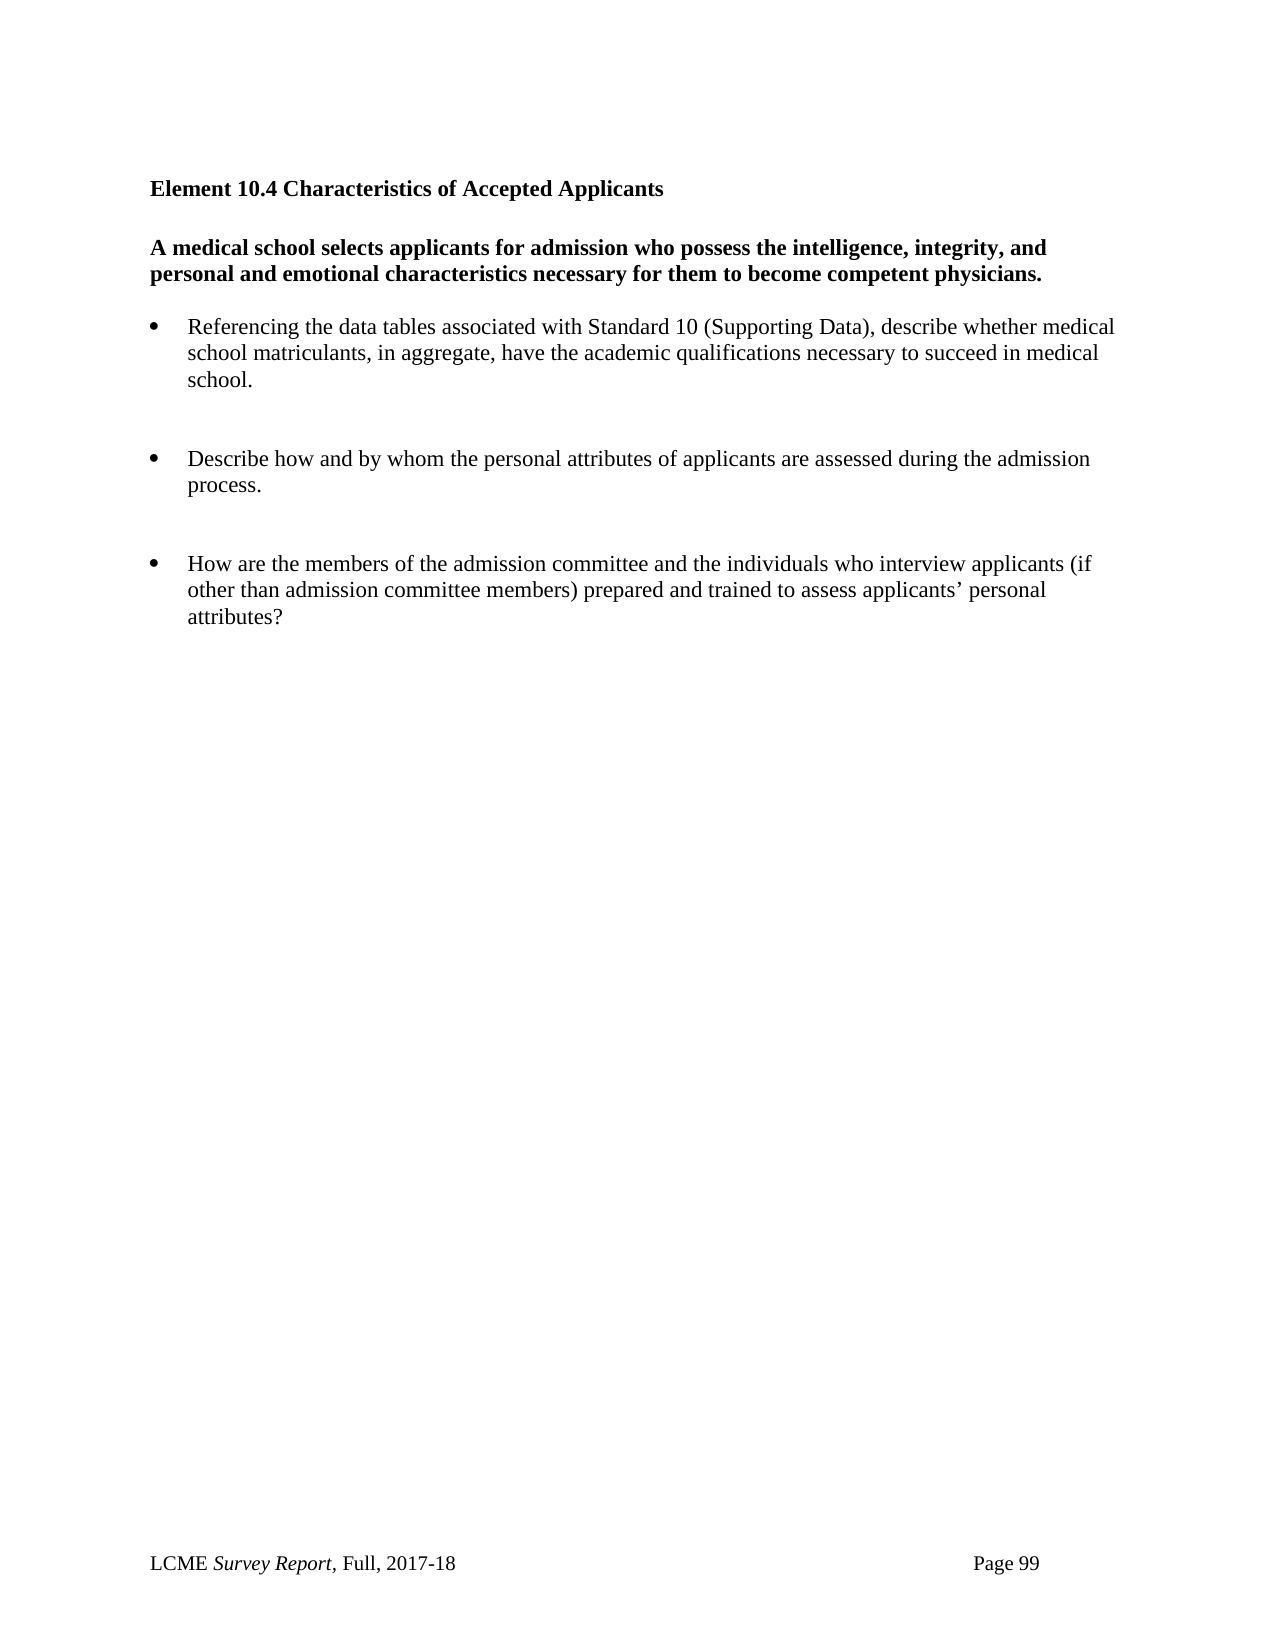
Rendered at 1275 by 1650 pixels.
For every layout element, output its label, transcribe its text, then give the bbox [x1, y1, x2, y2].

list Describe how and by whom the personal attributes of applicants are assessed during the admission process. [150, 445, 1125, 497]
list How are the members of the admission committee and the individuals who interview applicants (if other than admission committee members) prepared and trained to assess applicants’ personal attributes? [150, 550, 1125, 629]
text A medical school selects applicants for admission who possess the intelligence, integrity, and personal and emotional characteristics necessary for them to become competent physicians. [150, 234, 1125, 287]
subtitle Element 10.4 Characteristics of Accepted Applicants [150, 175, 1125, 201]
list Referencing the data tables associated with Standard 10 (Supporting Data), describe whether medical school matriculants, in aggregate, have the academic qualifications necessary to succeed in medical school. [150, 313, 1125, 392]
